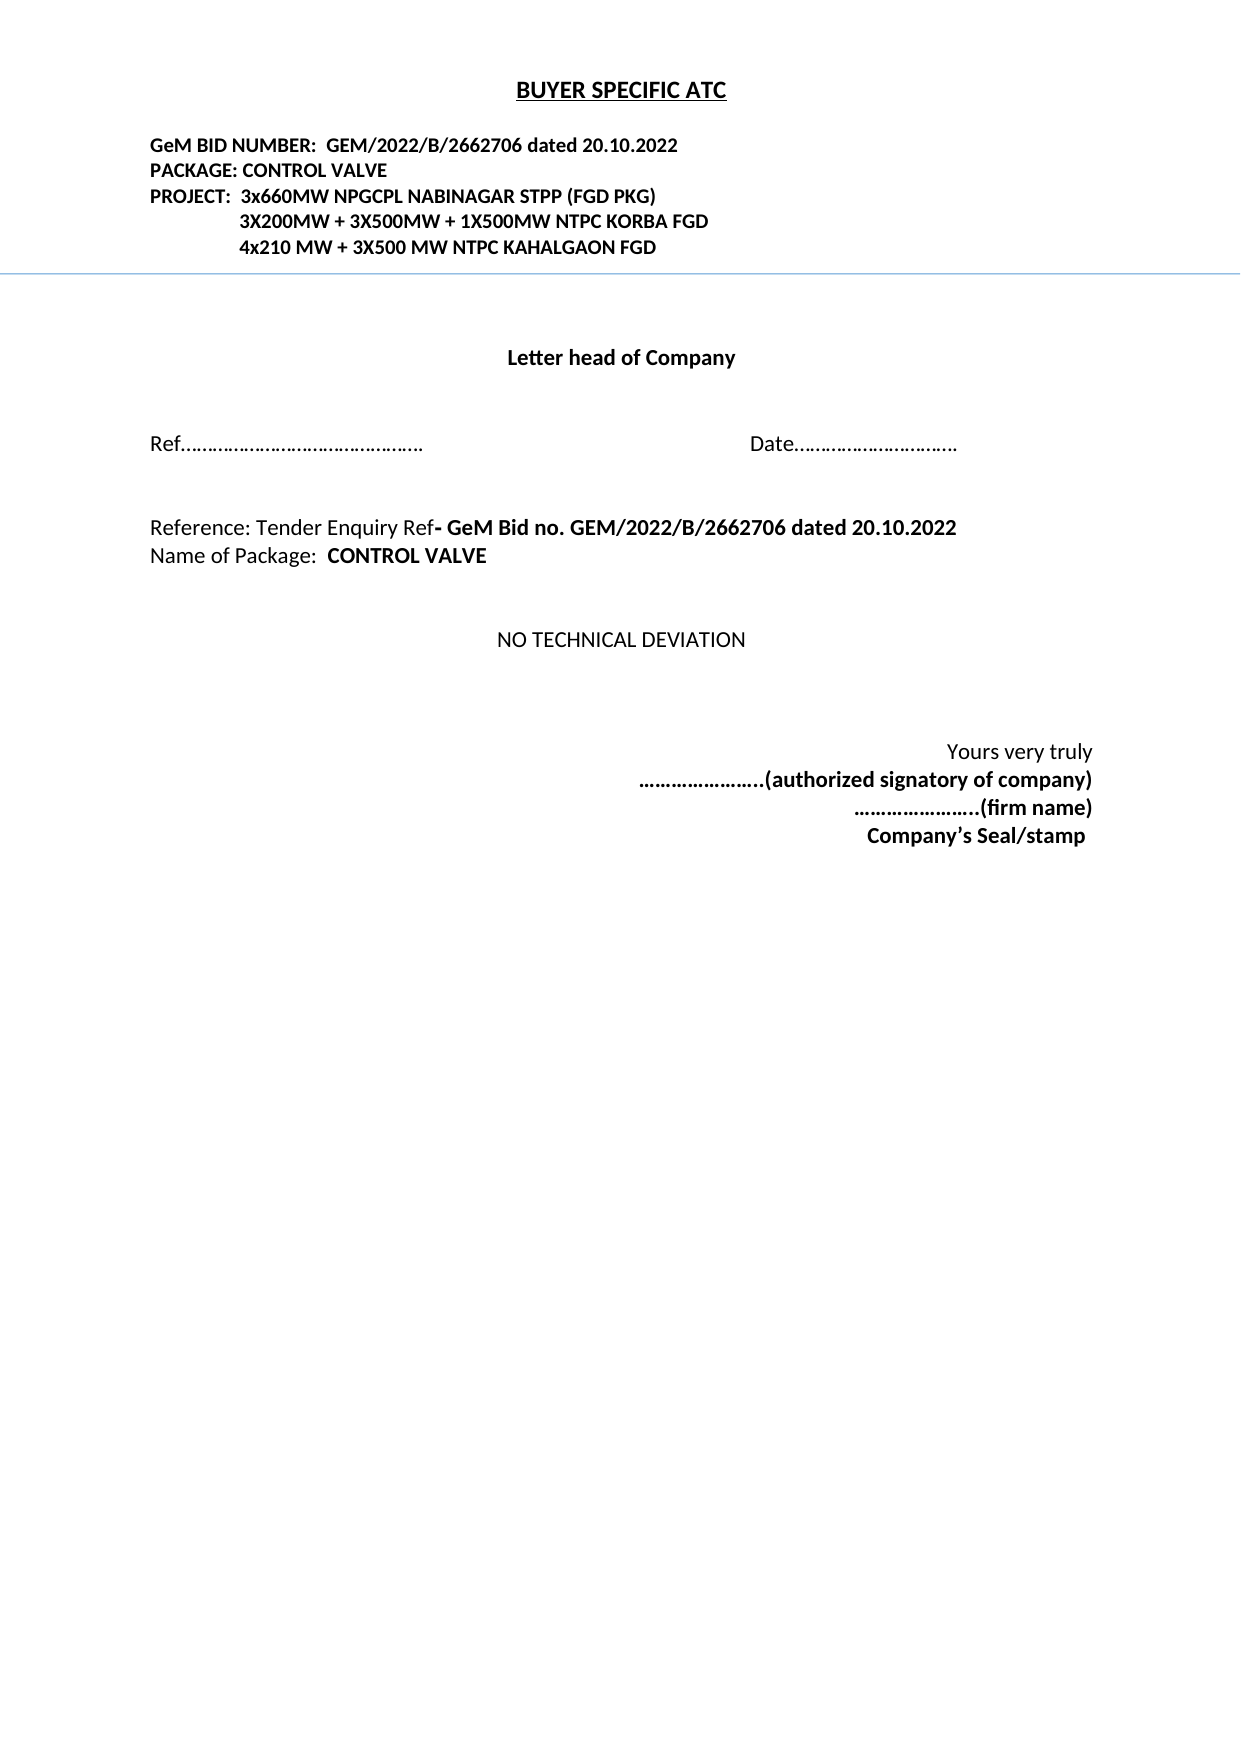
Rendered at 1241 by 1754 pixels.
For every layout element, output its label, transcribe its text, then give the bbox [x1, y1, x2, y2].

list Company’s Seal/stamp [750, 821, 1127, 849]
text Letter head of Company [150, 343, 1093, 371]
text Yours very truly [150, 737, 1093, 765]
text Reference: Tender Enquiry Ref‐ GeM Bid no. GEM/2022/B/2662706 dated 20.10.2022 [150, 513, 1093, 541]
text …………………..(authorized signatory of company) [150, 765, 1093, 793]
text …………………..(firm name) [150, 793, 1093, 821]
text Ref………………………………………. Date…………………………. [150, 429, 1093, 457]
text NO TECHNICAL DEVIATION [150, 625, 1093, 653]
text Name of Package: CONTROL VALVE [150, 541, 1093, 569]
